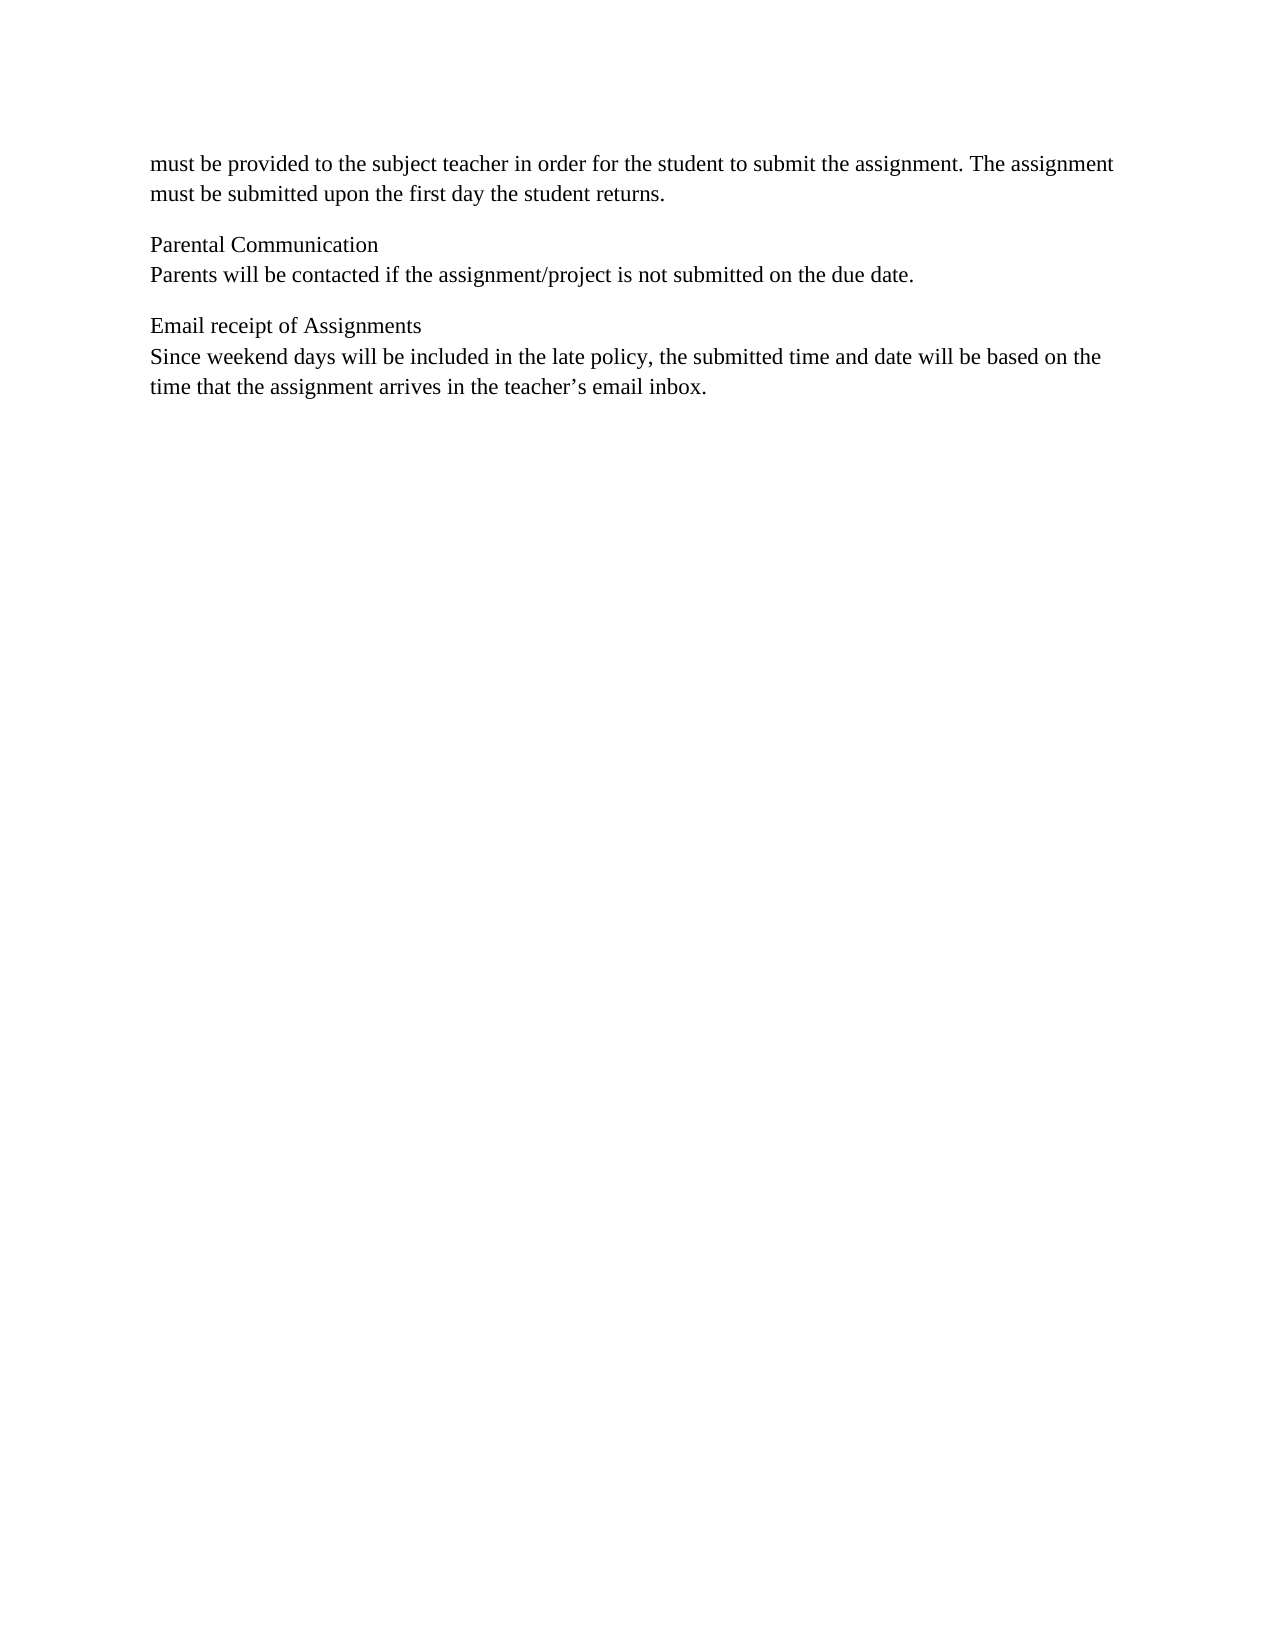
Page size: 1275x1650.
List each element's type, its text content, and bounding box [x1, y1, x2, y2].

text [150, 150, 1125, 207]
text Email receipt of Assignments Since weekend days will be included in the late policy, the submitted time and date will be based on the time that the assignment arrives in the teacher’s email inbox. [150, 312, 1125, 399]
text Parental Communication Parents will be contacted if the assignment/project is not submitted on the due date. [150, 231, 1125, 288]
